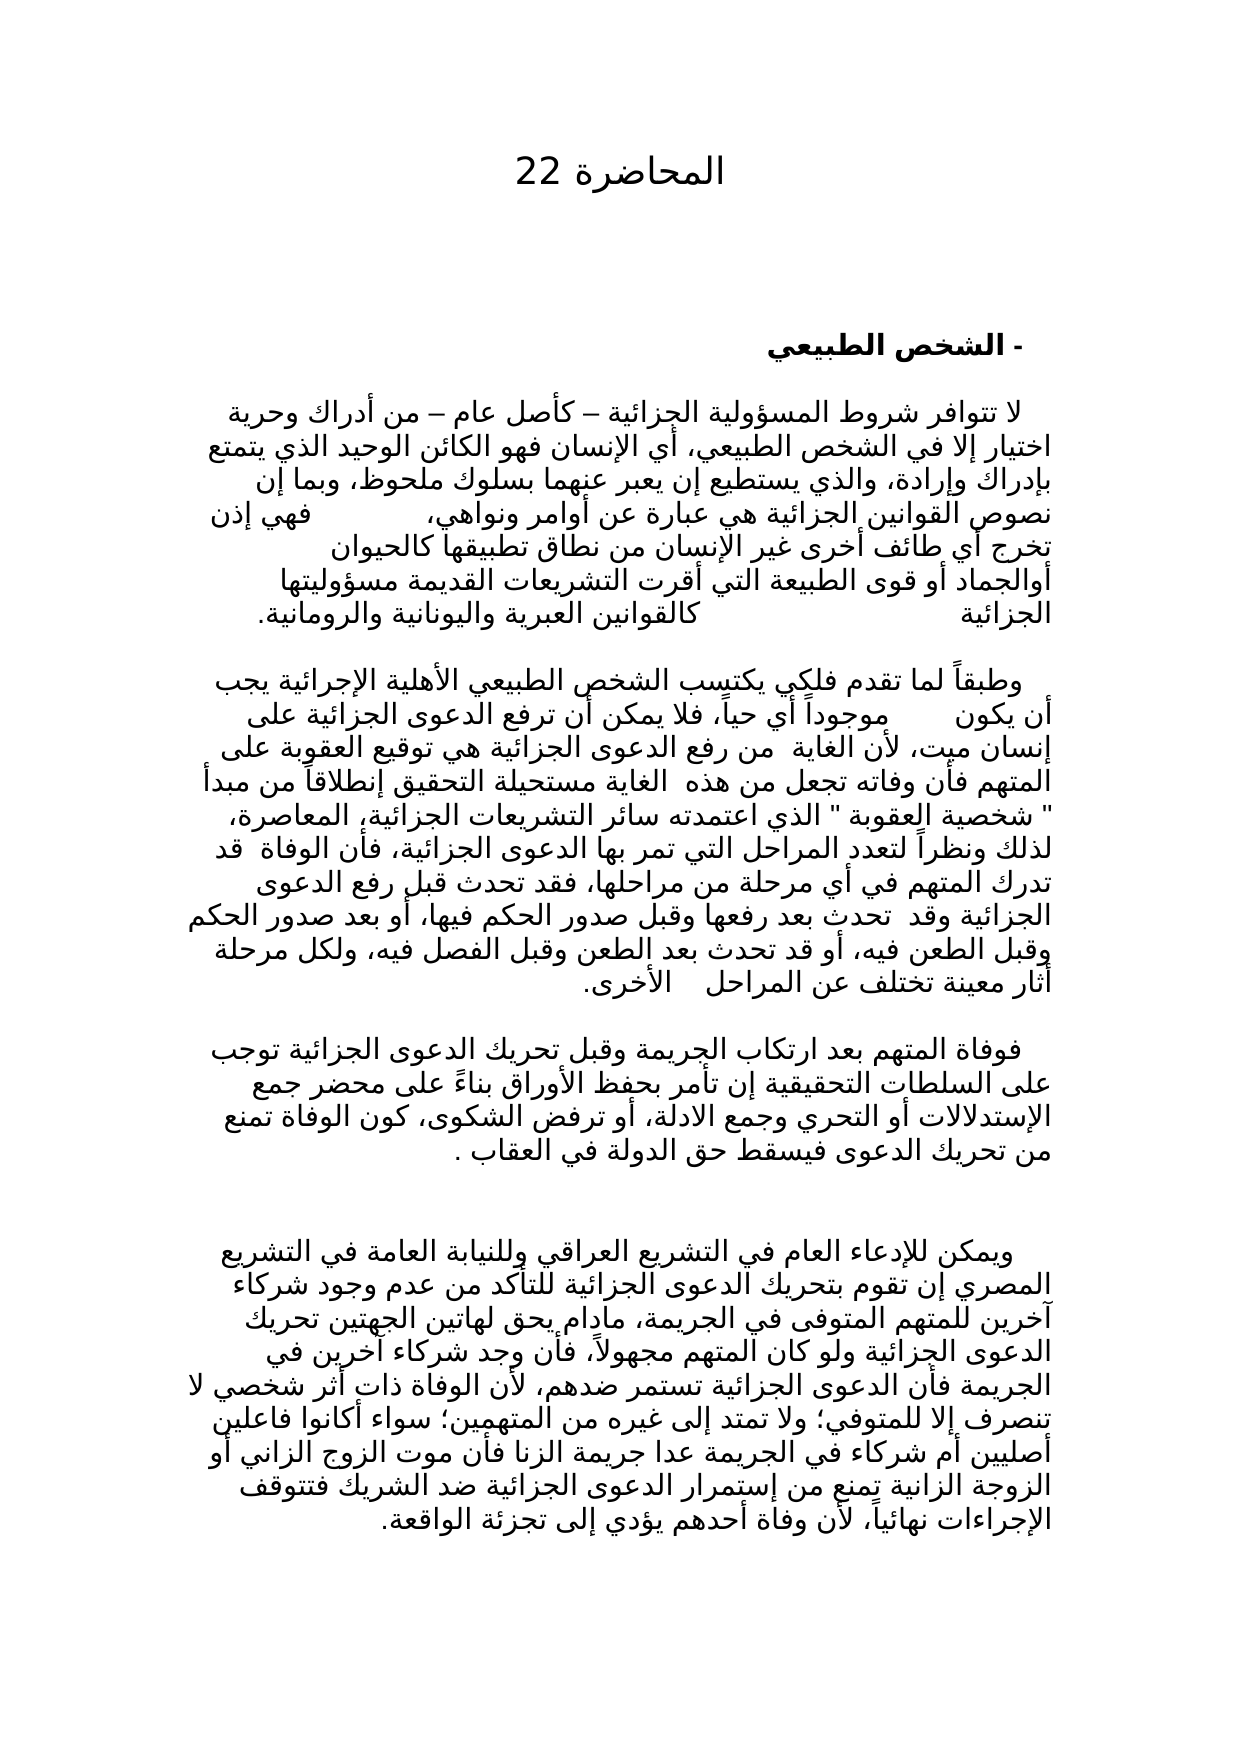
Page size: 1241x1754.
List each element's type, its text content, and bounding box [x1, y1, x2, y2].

text المحاضرة 22 [187, 150, 1053, 194]
text وطبقاً لما تقدم فلكي يكتسب الشخص الطبيعي الأهلية الإجرائية يجب أن يكون موجوداً أي حياً، فلا يمكن أن ترفع الدعوى الجزائية على إنسان ميت، لأن الغاية من رفع الدعوى الجزائية هي توقيع العقوبة على المتهم فأن وفاته تجعل من هذه الغاية مستحيلة التحقيق إنطلاقاً من مبدأ " شخصية العقوبة " الذي اعتمدته سائر التشريعات الجزائية، المعاصرة، لذلك ونظراً لتعدد المراحل التي تمر بها الدعوى الجزائية، فأن الوفاة قد تدرك المتهم في أي مرحلة من مراحلها، فقد تحدث قبل رفع الدعوى الجزائية وقد تحدث بعد رفعها وقبل صدور الحكم فيها، أو بعد صدور الحكم وقبل الطعن فيه، أو قد تحدث بعد الطعن وقبل الفصل فيه، ولكل مرحلة أثار معينة تختلف عن المراحل الأخرى. [187, 663, 1053, 999]
text - الشخص الطبيعي [187, 328, 1053, 361]
text فوفاة المتهم بعد ارتكاب الجريمة وقبل تحريك الدعوى الجزائية توجب على السلطات التحقيقية إن تأمر بحفظ الأوراق بناءً على محضر جمع الإستدلالات أو التحري وجمع الادلة، أو ترفض الشكوى، كون الوفاة تمنع من تحريك الدعوى فيسقط حق الدولة في العقاب . [187, 1032, 1053, 1166]
text لا تتوافر شروط المسؤولية الجزائية – كأصل عام – من أدراك وحرية اختيار إلا في الشخص الطبيعي، أي الإنسان فهو الكائن الوحيد الذي يتمتع بإدراك وإرادة، والذي يستطيع إن يعبر عنهما بسلوك ملحوظ، وبما إن نصوص القوانين الجزائية هي عبارة عن أوامر ونواهي، فهي إذن تخرج أي طائف أخرى غير الإنسان من نطاق تطبيقها كالحيوان أوالجماد أو قوى الطبيعة التي أقرت التشريعات القديمة مسؤوليتها الجزائية كالقوانين العبرية واليونانية والرومانية. [187, 395, 1053, 630]
text ويمكن للإدعاء العام في التشريع العراقي وللنيابة العامة في التشريع المصري إن تقوم بتحريك الدعوى الجزائية للتأكد من عدم وجود شركاء آخرين للمتهم المتوفى في الجريمة، مادام يحق لهاتين الجهتين تحريك الدعوى الجزائية ولو كان المتهم مجهولاً، فأن وجد شركاء آخرين في الجريمة فأن الدعوى الجزائية تستمر ضدهم، لأن الوفاة ذات أثر شخصي لا تنصرف إلا للمتوفي؛ ولا تمتد إلى غيره من المتهمين؛ سواء أكانوا فاعلين أصليين أم شركاء في الجريمة عدا جريمة الزنا فأن موت الزوج الزاني أو الزوجة الزانية تمنع من إستمرار الدعوى الجزائية ضد الشريك فتتوقف الإجراءات نهائياً، لأن وفاة أحدهم يؤدي إلى تجزئة الواقعة. [187, 1233, 1053, 1535]
